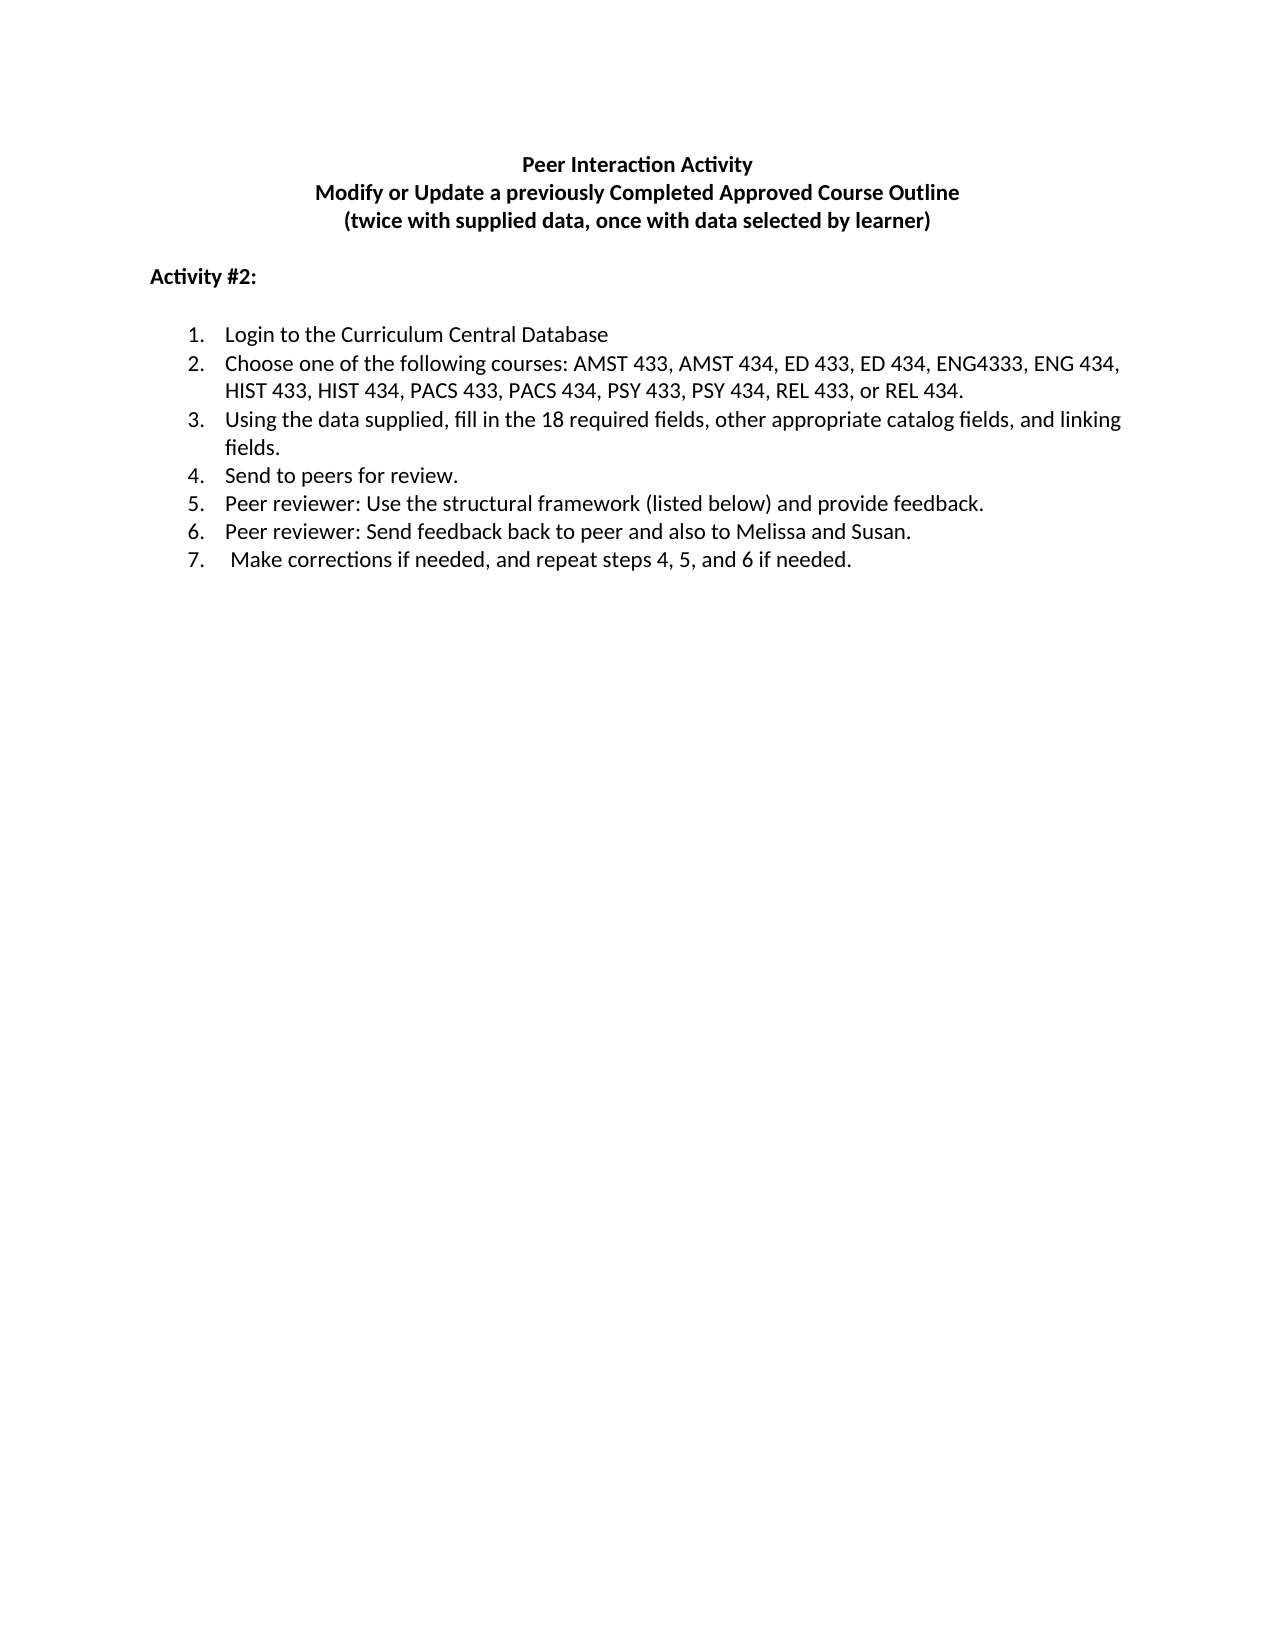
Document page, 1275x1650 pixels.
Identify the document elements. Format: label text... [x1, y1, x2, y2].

list Choose one of the following courses: AMST 433, AMST 434, ED 433, ED 434, ENG4333, ENG 434, HIST 433, HIST 434, PACS 433, PACS 434, PSY 433, PSY 434, REL 433, or REL 434. [187, 349, 1125, 405]
list Peer reviewer: Use the structural framework (listed below) and provide feedback. [187, 489, 1125, 517]
text Modify or Update a previously Completed Approved Course Outline [150, 178, 1125, 206]
text Activity #2: [150, 262, 1125, 290]
list Make corrections if needed, and repeat steps 4, 5, and 6 if needed. [187, 545, 1125, 573]
text Peer Interaction Activity [150, 150, 1125, 178]
list Using the data supplied, fill in the 18 required fields, other appropriate catalog fields, and linking fields. [187, 405, 1125, 461]
list Login to the Curriculum Central Database [187, 321, 1125, 349]
text (twice with supplied data, once with data selected by learner) [150, 206, 1125, 234]
list Peer reviewer: Send feedback back to peer and also to Melissa and Susan. [187, 517, 1125, 545]
list Send to peers for review. [187, 461, 1125, 489]
